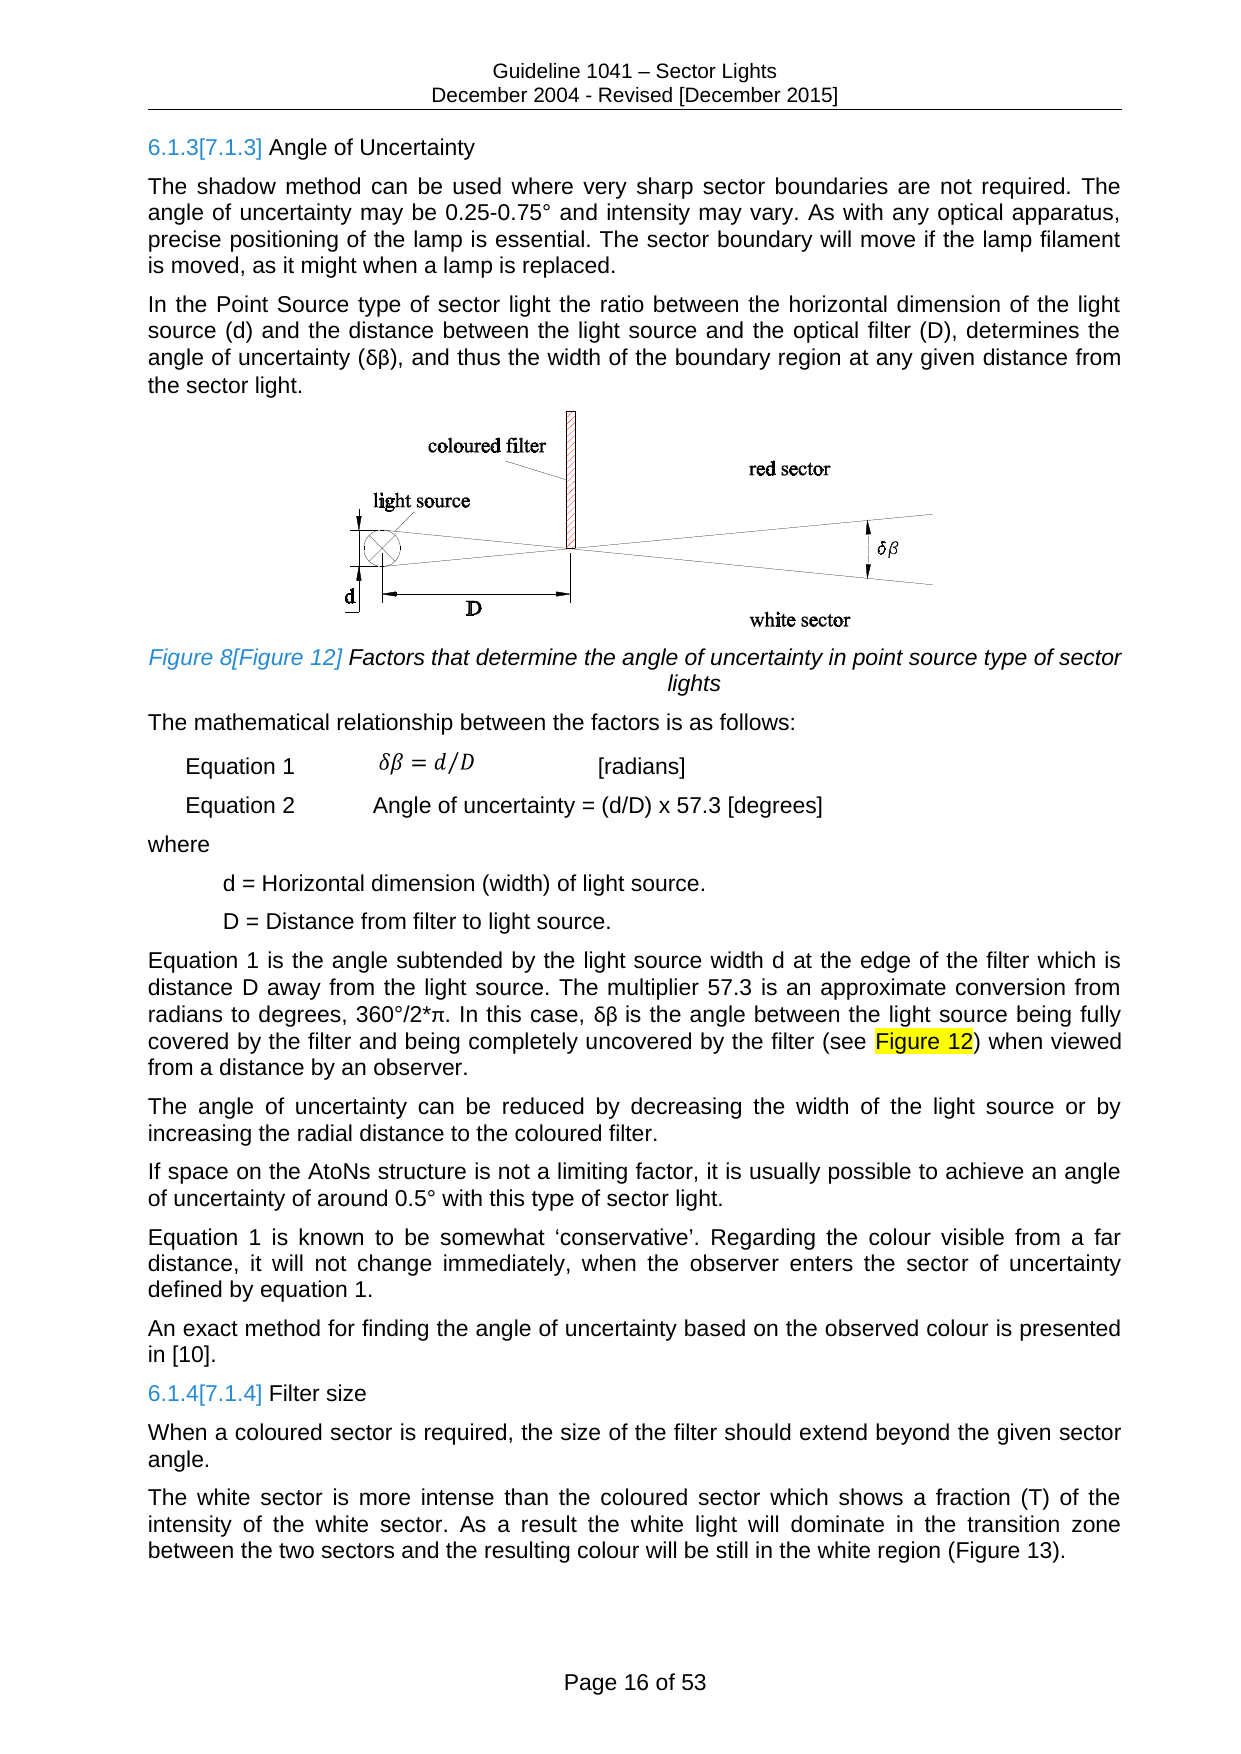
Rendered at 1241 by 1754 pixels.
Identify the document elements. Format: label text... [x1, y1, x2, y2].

text where [148, 831, 1122, 857]
text Equation 1 is known to be somewhat ‘conservative’. Regarding the colour visible from a far distance, it will not change immediately, when the observer enters the sector of uncertainty defined by equation 1. [148, 1223, 1122, 1303]
subtitle Angle of Uncertainty [148, 134, 1122, 160]
text If space on the AtoNs structure is not a limiting factor, it is usually possible to achieve an angle of uncertainty of around 0.5° with this type of sector light. [148, 1158, 1122, 1211]
text Equation 1 is the angle subtended by the light source width d at the edge of the filter which is distance D away from the light source. The multiplier 57.3 is an approximate conversion from radians to degrees, 360°/2*π. In this case, δβ is the angle between the light source being fully covered by the filter and being completely uncovered by the filter (see Figure 12) when viewed from a distance by an observer. [148, 947, 1122, 1081]
text Angle of uncertainty = (d/D) x 57.3 [degrees] [185, 792, 1122, 818]
text Factors that determine the angle of uncertainty in point source type of sector lights [148, 644, 1122, 696]
text When a coloured sector is required, the size of the filter should extend beyond the given sector angle. [148, 1419, 1122, 1472]
text An exact method for finding the angle of uncertainty based on the observed colour is presented in [10]. [148, 1315, 1122, 1368]
text D = Distance from filter to light source. [148, 908, 1122, 935]
text The shadow method can be used where very sharp sector boundaries are not required. The angle of uncertainty may be 0.25-0.75° and intensity may vary. As with any optical apparatus, precise positioning of the lamp is essential. The sector boundary will move if the lamp filament is moved, as it might when a lamp is replaced. [148, 173, 1122, 278]
picture [372, 747, 487, 775]
subtitle Filter size [148, 1380, 1122, 1407]
text [radians] [185, 748, 1122, 779]
text In the Point Source type of sector light the ratio between the horizontal dimension of the light source (d) and the distance between the light source and the optical filter (D), determines the angle of uncertainty (δβ), and thus the width of the boundary region at any given distance from the sector light. [148, 291, 1122, 398]
text The angle of uncertainty can be reduced by decreasing the width of the light source or by increasing the radial distance to the coloured filter. [148, 1093, 1122, 1146]
text d = Horizontal dimension (width) of light source. [148, 869, 1122, 896]
text The mathematical relationship between the factors is as follows: [148, 709, 1122, 735]
text The white sector is more intense than the coloured sector which shows a fraction (T) of the intensity of the white sector. As a result the white light will dominate in the transition zone between the two sectors and the resulting colour will be still in the white region (Figure 13). [148, 1484, 1122, 1563]
